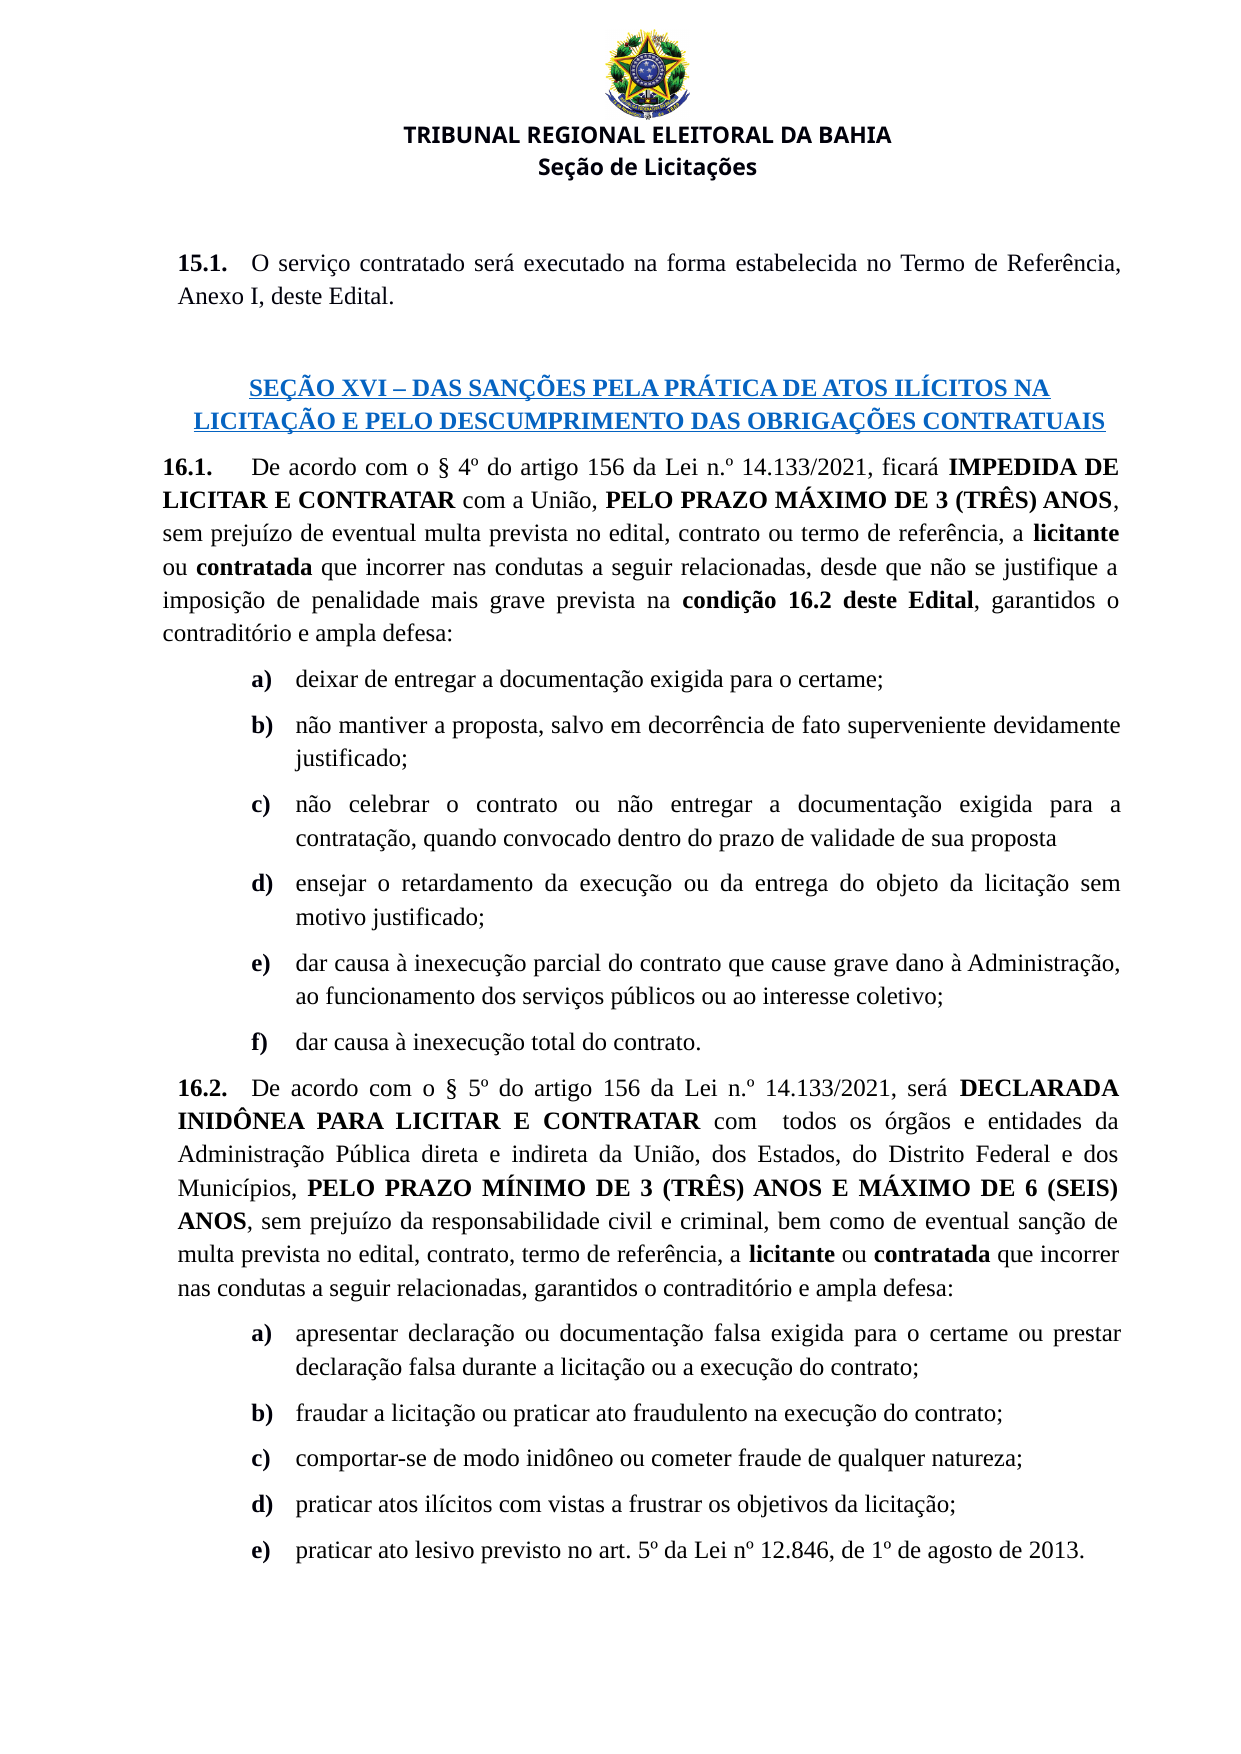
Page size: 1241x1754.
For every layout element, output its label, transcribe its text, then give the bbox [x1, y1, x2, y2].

list praticar ato lesivo previsto no art. 5º da Lei nº 12.846, de 1º de agosto de 2013. [251, 1532, 1122, 1565]
text SEÇÃO XVI – DAS SANÇÕES PELA PRÁTICA DE ATOS ILÍCITOS NA LICITAÇÃO E PELO DESCUMPRIMENTO DAS OBRIGAÇÕES CONTRATUAIS [177, 369, 1122, 436]
text 15.1. O serviço contratado será executado na forma estabelecida no Termo de Referência, Anexo I, deste Edital. [177, 244, 1122, 311]
list praticar atos ilícitos com vistas a frustrar os objetivos da licitação; [251, 1486, 1122, 1519]
list não celebrar o contrato ou não entregar a documentação exigida para a contratação, quando convocado dentro do prazo de validade de sua proposta [251, 786, 1122, 853]
list não mantiver a proposta, salvo em decorrência de fato superveniente devidamente justificado; [251, 707, 1122, 773]
list dar causa à inexecução total do contrato. [251, 1023, 1122, 1057]
list deixar de entregar a documentação exigida para o certame; [251, 661, 1122, 694]
list ensejar o retardamento da execução ou da entrega do objeto da licitação sem motivo justificado; [251, 865, 1122, 932]
list dar causa à inexecução parcial do contrato que cause grave dano à Administração, ao funcionamento dos serviços públicos ou ao interesse coletivo; [251, 944, 1122, 1011]
text 16.1. De acordo com o § 4º do artigo 156 da Lei n.º 14.133/2021, ficará IMPEDIDA DE LICITAR E CONTRATAR com a União, PELO PRAZO MÁXIMO DE 3 (TRÊS) ANOS, sem prejuízo de eventual multa prevista no edital, contrato ou termo de referência, a licitante ou contratada que incorrer nas condutas a seguir relacionadas, desde que não se justifique a imposição de penalidade mais grave prevista na condição 16.2 deste Edital, garantidos o contraditório e ampla defesa: [162, 448, 1119, 648]
text 16.2. De acordo com o § 5º do artigo 156 da Lei n.º 14.133/2021, será DECLARADA INIDÔNEA PARA LICITAR E CONTRATAR com todos os órgãos e entidades da Administração Pública direta e indireta da União, dos Estados, do Distrito Federal e dos Municípios, PELO PRAZO MÍNIMO DE 3 (TRÊS) ANOS E MÁXIMO DE 6 (SEIS) ANOS, sem prejuízo da responsabilidade civil e criminal, bem como de eventual sanção de multa prevista no edital, contrato, termo de referência, a licitante ou contratada que incorrer nas condutas a seguir relacionadas, garantidos o contraditório e ampla defesa: [177, 1069, 1119, 1303]
list apresentar declaração ou documentação falsa exigida para o certame ou prestar declaração falsa durante a licitação ou a execução do contrato; [251, 1315, 1122, 1382]
list fraudar a licitação ou praticar ato fraudulento na execução do contrato; [251, 1394, 1122, 1428]
list comportar-se de modo inidôneo ou cometer fraude de qualquer natureza; [251, 1440, 1122, 1473]
